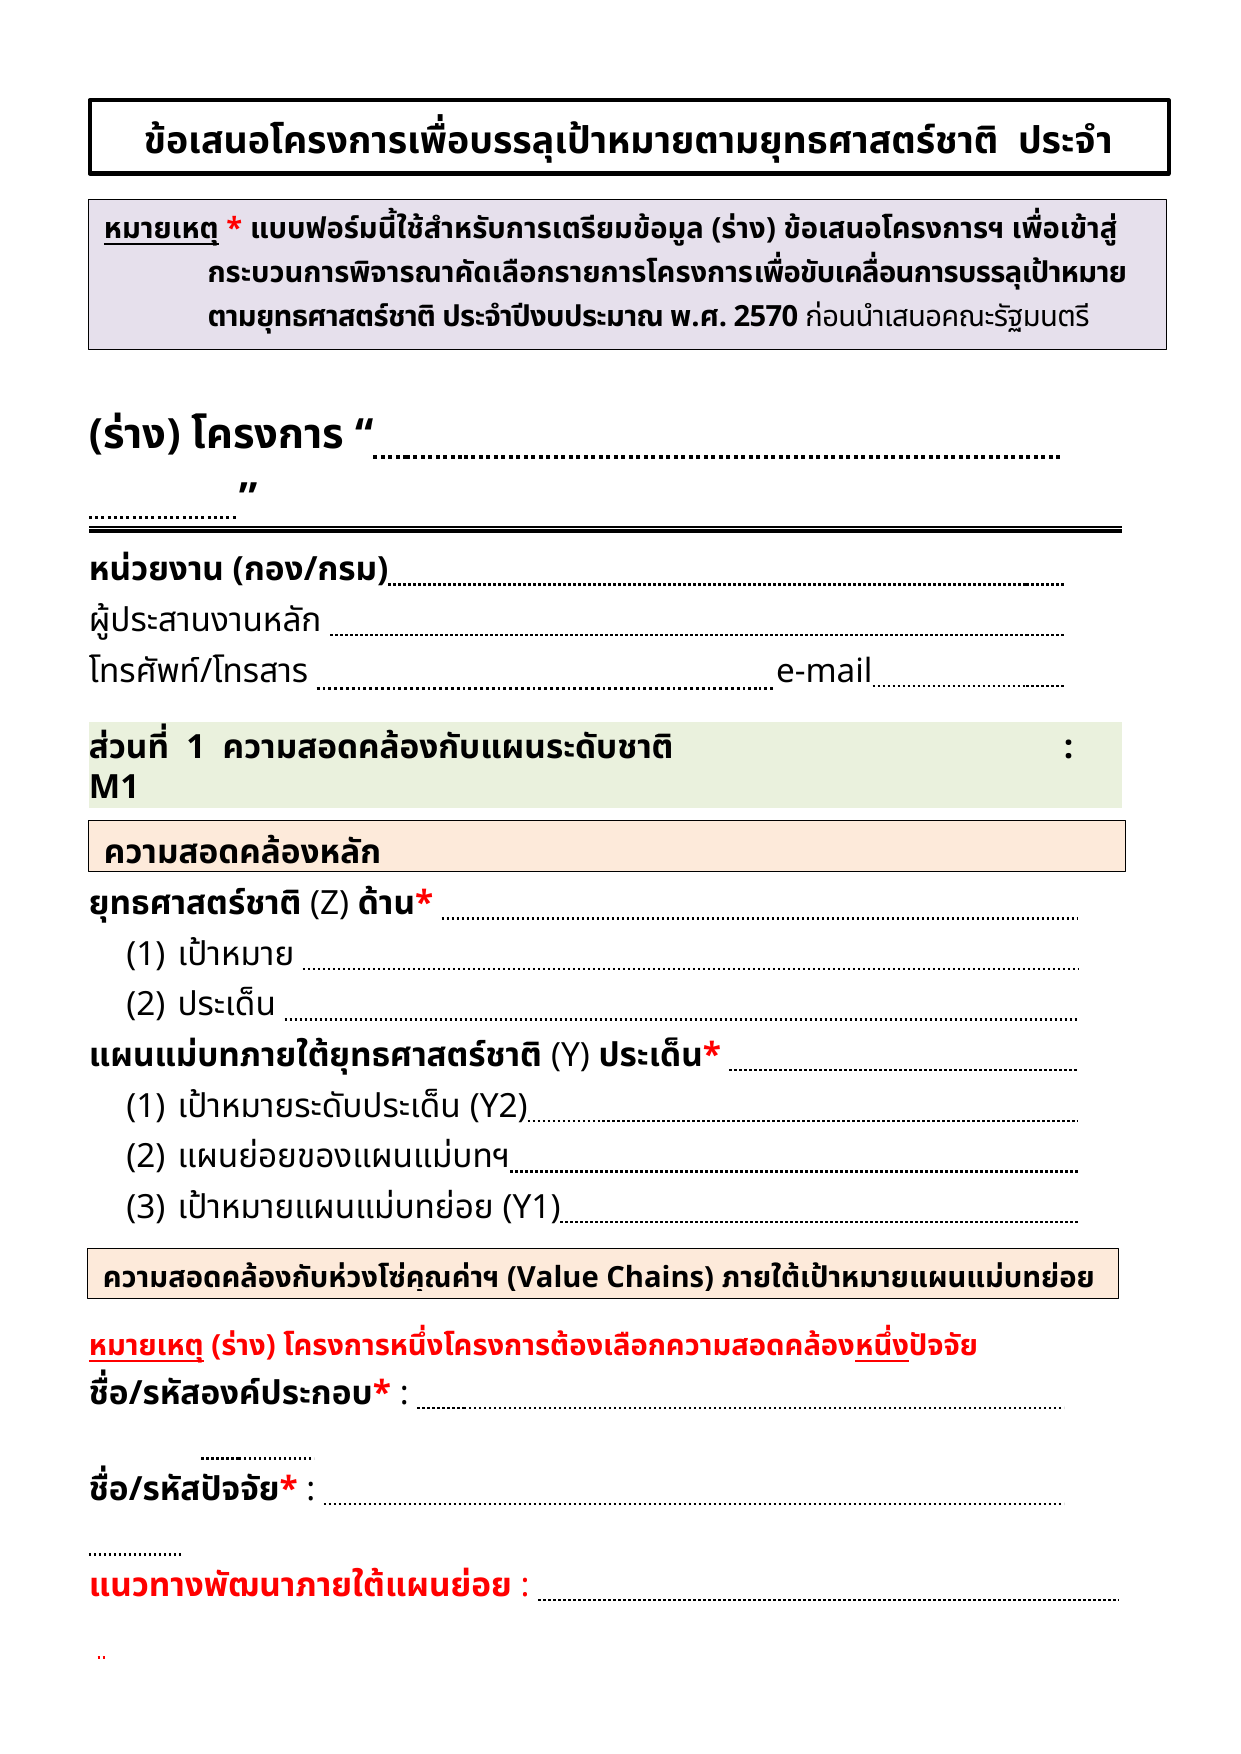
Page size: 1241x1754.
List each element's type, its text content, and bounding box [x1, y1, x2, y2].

list เป้าหมายระดับประเด็น (Y2) [126, 1081, 1122, 1132]
text ชื่อ/รหัสปัจจัย* : [89, 1464, 1122, 1561]
text แนวทางพัฒนาภายใต้แผนย่อย : . [89, 1561, 1122, 1663]
list ประเด็น [126, 980, 1122, 1031]
text ชื่อ/รหัสองค์ประกอบ* : [89, 1368, 1122, 1464]
text ส่วนที่ 1 ความสอดคล้องกับแผนระดับชาติ : M1 [89, 722, 1122, 808]
list เป้าหมายแผนแม่บทย่อย (Y1) [126, 1183, 1122, 1233]
list แผนย่อยของแผนแม่บทฯ [126, 1132, 1122, 1183]
text (ร่าง) โครงการ “ ” [89, 404, 1122, 526]
text แผนแม่บทภายใต้ยุทธศาสตร์ชาติ (Y) ประเด็น* [89, 1031, 1122, 1081]
list เป้าหมาย [126, 929, 1122, 980]
text หน่วยงาน (กอง/กรม) ผู้ประสานงานหลัก โทรศัพท์/โทรสาร e-mail [89, 545, 1122, 697]
text ยุทธศาสตร์ชาติ (Z) ด้าน* [89, 879, 1122, 929]
text หมายเหตุ (ร่าง) โครงการหนึ่งโครงการต้องเลือกความสอดคล้องหนึ่งปัจจัย [89, 1324, 1122, 1368]
